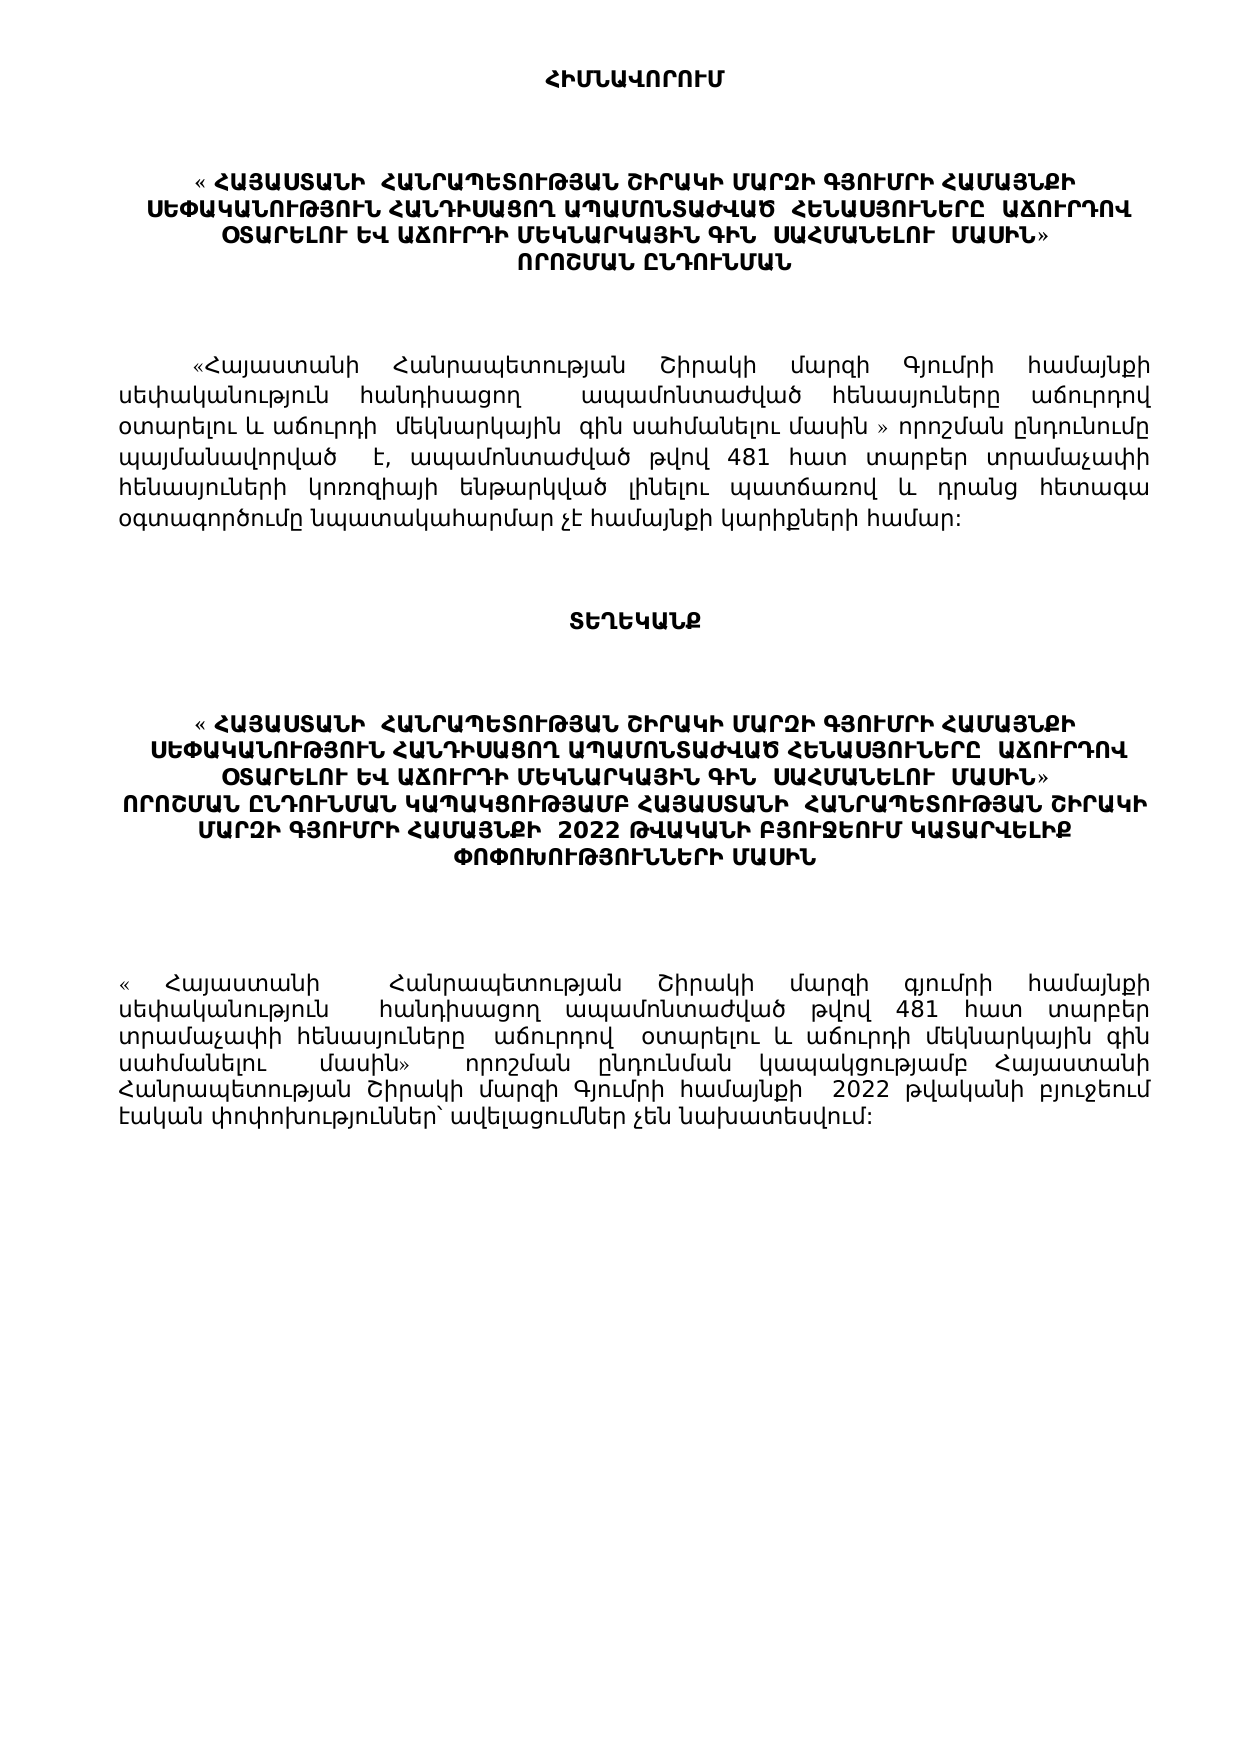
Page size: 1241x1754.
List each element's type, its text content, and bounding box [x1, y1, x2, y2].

text ՀԻՄՆԱՎՈՐՈՒՄ [118, 66, 1152, 93]
text ՏԵՂԵԿԱՆՔ [118, 608, 1152, 635]
text  ՀԱՅԱՍՏԱՆԻ ՀԱՆՐԱՊԵՏՈՒԹՅԱՆ ՇԻՐԱԿԻ ՄԱՐԶԻ ԳՅՈՒՄՐԻ ՀԱՄԱՅՆՔԻ [118, 711, 1152, 738]
text ՍԵՓԱԿԱՆՈՒԹՅՈՒՆ ՀԱՆԴԻՍԱՑՈՂ ԱՊԱՄՈՆՏԱԺՎԱԾ ՀԵՆԱՍՅՈՒՆԵՐԸ ԱՃՈՒՐԴՈՎ ՕՏԱՐԵԼՈՒ ԵՎ ԱՃՈՒՐԴԻ ՄԵԿՆԱՐԿԱՅԻՆ ԳԻՆ ՍԱՀՄԱՆԵԼՈՒ ՄԱՍԻՆ [118, 196, 1152, 249]
text Հայաստանի Հանրապետության Շիրակի մարզի Գյումրի համայնքի սեփականություն հանդիսացող ապամոնտաժված հենասյուները աճուրդով օտարելու և աճուրդի մեկնարկային գին սահմանելու մասին  որոշման ընդունումը պայմանավորված է, ապամոնտաժված թվով 481 հատ տարբեր տրամաչափի հենասյուների կոռոզիայի ենթարկված լինելու պատճառով և դրանց հետագա օգտագործումը նպատակահարմար չէ համայնքի կարիքների համար: [118, 352, 1152, 532]
text ՈՐՈՇՄԱՆ ԸՆԴՈՒՆՄԱՆ ԿԱՊԱԿՑՈՒԹՅԱՄԲ ՀԱՅԱՍՏԱՆԻ ՀԱՆՐԱՊԵՏՈՒԹՅԱՆ ՇԻՐԱԿԻ ՄԱՐԶԻ ԳՅՈՒՄՐԻ ՀԱՄԱՅՆՔԻ 2022 ԹՎԱԿԱՆԻ ԲՅՈՒՋԵՈՒՄ ԿԱՏԱՐՎԵԼԻՔ ՓՈՓՈԽՈՒԹՅՈՒՆՆԵՐԻ ՄԱՍԻՆ [118, 791, 1152, 871]
text  ՀԱՅԱՍՏԱՆԻ ՀԱՆՐԱՊԵՏՈՒԹՅԱՆ ՇԻՐԱԿԻ ՄԱՐԶԻ ԳՅՈՒՄՐԻ ՀԱՄԱՅՆՔԻ [118, 169, 1152, 196]
text ՍԵՓԱԿԱՆՈՒԹՅՈՒՆ ՀԱՆԴԻՍԱՑՈՂ ԱՊԱՄՈՆՏԱԺՎԱԾ ՀԵՆԱՍՅՈՒՆԵՐԸ ԱՃՈՒՐԴՈՎ ՕՏԱՐԵԼՈՒ ԵՎ ԱՃՈՒՐԴԻ ՄԵԿՆԱՐԿԱՅԻՆ ԳԻՆ ՍԱՀՄԱՆԵԼՈՒ ՄԱՍԻՆ [118, 738, 1152, 791]
text  Հայաստանի Հանրապետության Շիրակի մարզի գյումրի համայնքի սեփականություն հանդիսացող ապամոնտաժված թվով 481 հատ տարբեր տրամաչափի հենասյուները աճուրդով օտարելու և աճուրդի մեկնարկային գին սահմանելու մասին որոշման ընդունման կապակցությամբ Հայաստանի Հանրապետության Շիրակի մարզի Գյումրի համայնքի 2022 թվականի բյուջեում էական փոփոխություններ՝ ավելացումներ չեն նախատեսվում: [118, 943, 1152, 1130]
text ՈՐՈՇՄԱՆ ԸՆԴՈՒՆՄԱՆ [118, 249, 1152, 276]
